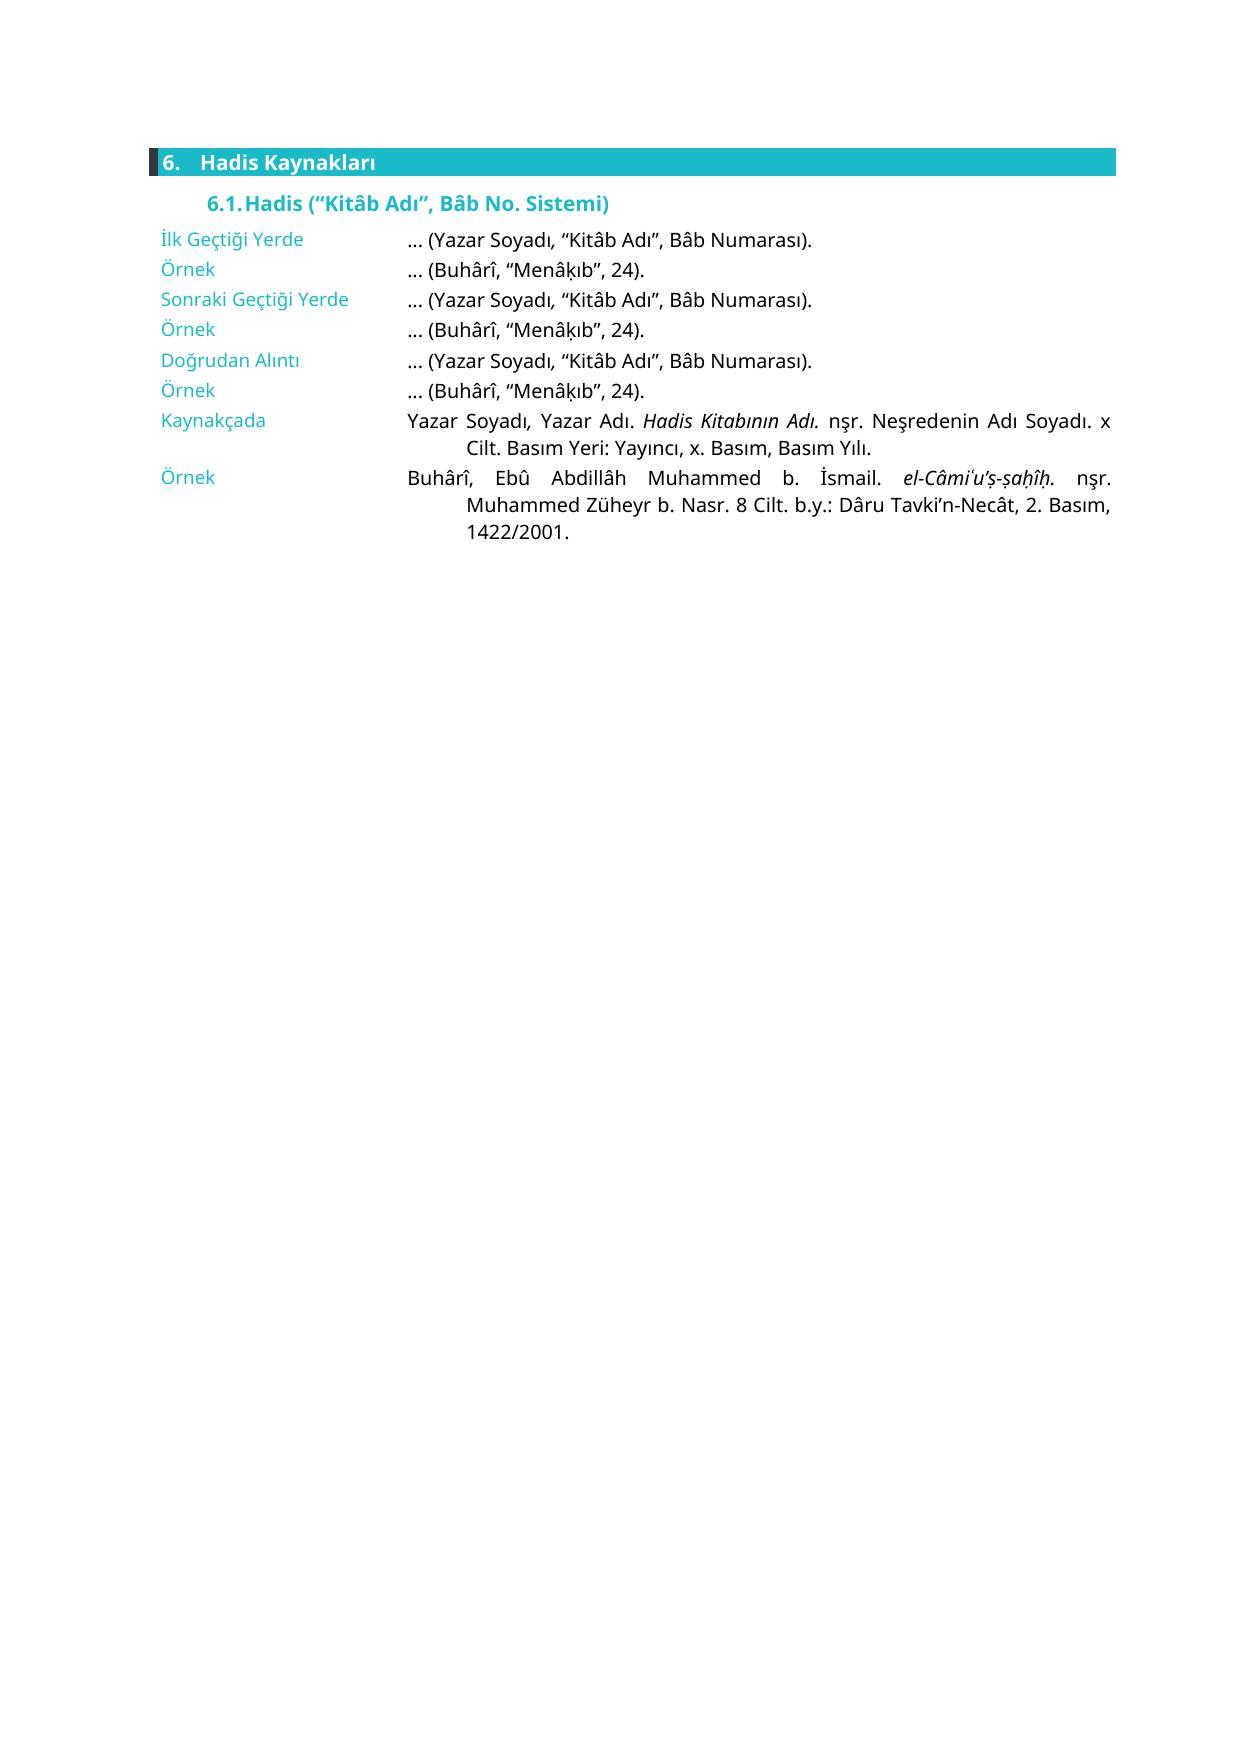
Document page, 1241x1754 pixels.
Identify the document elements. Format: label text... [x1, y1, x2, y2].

table_cell Örnek [151, 257, 394, 283]
table_cell Doğrudan Alıntı [151, 347, 394, 374]
table_cell ... (Yazar Soyadı, “Kitâb Adı”, Bâb Numarası). [397, 287, 1121, 314]
table_cell Yazar Soyadı, Yazar Adı. Hadis Kitabının Adı. nşr. Neşredenin Adı Soyadı. x Cilt. Basım Yeri: Yayıncı, x. Basım, Basım Yılı. [397, 407, 1121, 461]
table_header İlk Geçtiği Yerde [151, 226, 394, 253]
table_cell ... (Buhârî, “Menâḳıb”, 24). [397, 317, 1121, 344]
table_cell Örnek [151, 377, 394, 404]
table_cell ... (Buhârî, “Menâḳıb”, 24). [397, 377, 1121, 404]
table_cell Sonraki Geçtiği Yerde [151, 287, 394, 314]
table_cell Buhârî, Ebû Abdillâh Muhammed b. İsmail. el-Câmiʿu’ṣ-ṣaḥîḥ. nşr. Muhammed Züheyr b. Nasr. 8 Cilt. b.y.: Dâru Tavki’n-Necât, 2. Basım, 1422/2001. [397, 464, 1121, 545]
table_cell Örnek [151, 464, 394, 545]
subtitle Hadis (“Kitâb Adı”, Bâb No. Sistemi) [207, 189, 1122, 217]
subtitle Hadis Kaynakları [158, 148, 1116, 176]
table_cell Kaynakçada [151, 407, 394, 461]
table_cell ... (Buhârî, “Menâḳıb”, 24). [397, 257, 1121, 283]
table_cell ... (Yazar Soyadı, “Kitâb Adı”, Bâb Numarası). [397, 347, 1121, 374]
table_cell Örnek [151, 317, 394, 344]
table_header ... (Yazar Soyadı, “Kitâb Adı”, Bâb Numarası). [397, 226, 1121, 253]
